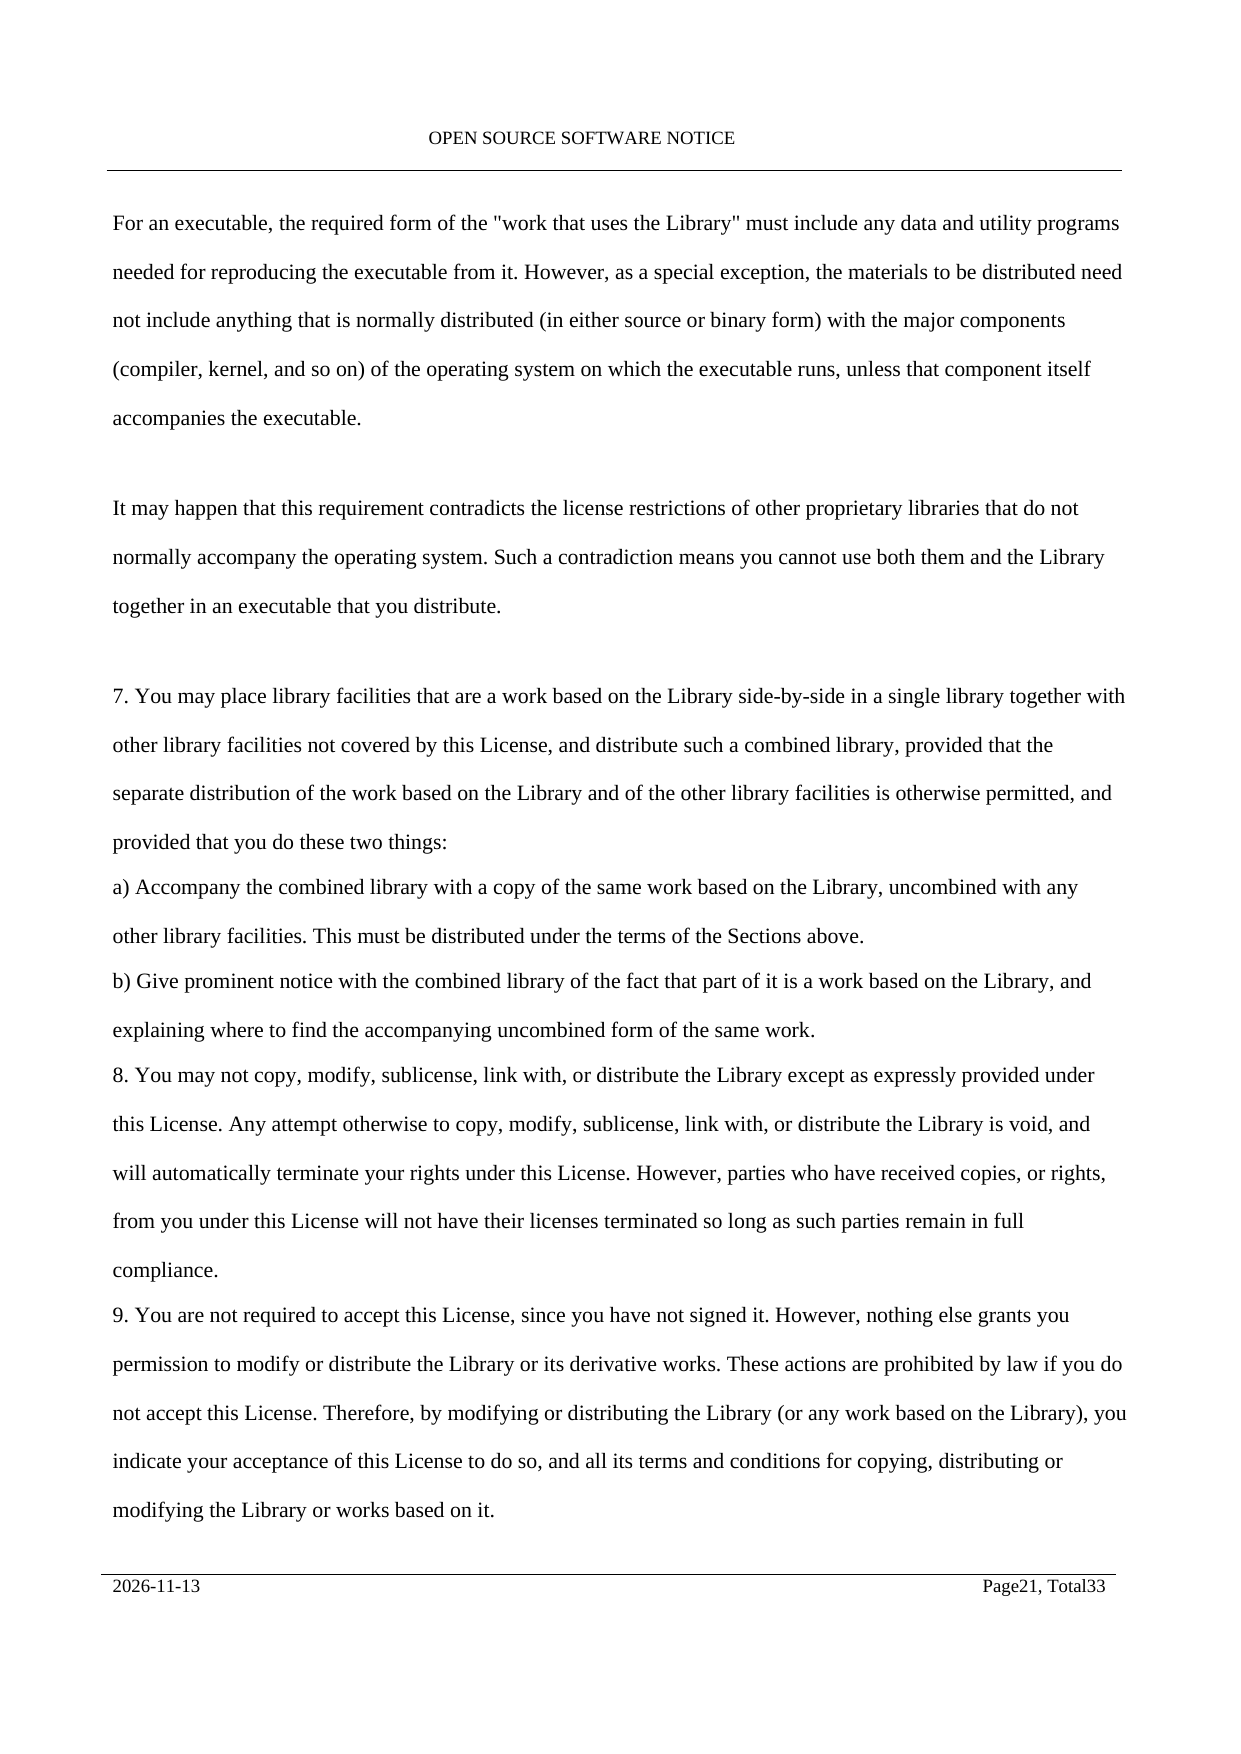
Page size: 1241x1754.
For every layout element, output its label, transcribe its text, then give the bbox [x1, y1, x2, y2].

text For an executable, the required form of the "work that uses the Library" must include any data and utility programs needed for reproducing the executable from it. However, as a special exception, the materials to be distributed need not include anything that is normally distributed (in either source or binary form) with the major components (compiler, kernel, and so on) of the operating system on which the executable runs, unless that component itself accompanies the executable. [112, 206, 1128, 434]
text 8. You may not copy, modify, sublicense, link with, or distribute the Library except as expressly provided under this License. Any attempt otherwise to copy, modify, sublicense, link with, or distribute the Library is void, and will automatically terminate your rights under this License. However, parties who have received copies, or rights, from you under this License will not have their licenses terminated so long as such parties remain in full compliance. [112, 1058, 1128, 1286]
text It may happen that this requirement contradicts the license restrictions of other proprietary libraries that do not normally accompany the operating system. Such a contradiction means you cannot use both them and the Library together in an executable that you distribute. [112, 492, 1128, 622]
text a) Accompany the combined library with a copy of the same work based on the Library, uncombined with any other library facilities. This must be distributed under the terms of the Sections above. [112, 871, 1128, 952]
text 9. You are not required to accept this License, since you have not signed it. However, nothing else grants you permission to modify or distribute the Library or its derivative works. These actions are prohibited by law if you do not accept this License. Therefore, by modifying or distributing the Library (or any work based on the Library), you indicate your acceptance of this License to do so, and all its terms and conditions for copying, distributing or modifying the Library or works based on it. [112, 1298, 1128, 1526]
text b) Give prominent notice with the combined library of the fact that part of it is a work based on the Library, and explaining where to find the accompanying uncombined form of the same work. [112, 964, 1128, 1046]
text 7. You may place library facilities that are a work based on the Library side-by-side in a single library together with other library facilities not covered by this License, and distribute such a combined library, provided that the separate distribution of the work based on the Library and of the other library facilities is otherwise permitted, and provided that you do these two things: [112, 679, 1128, 858]
